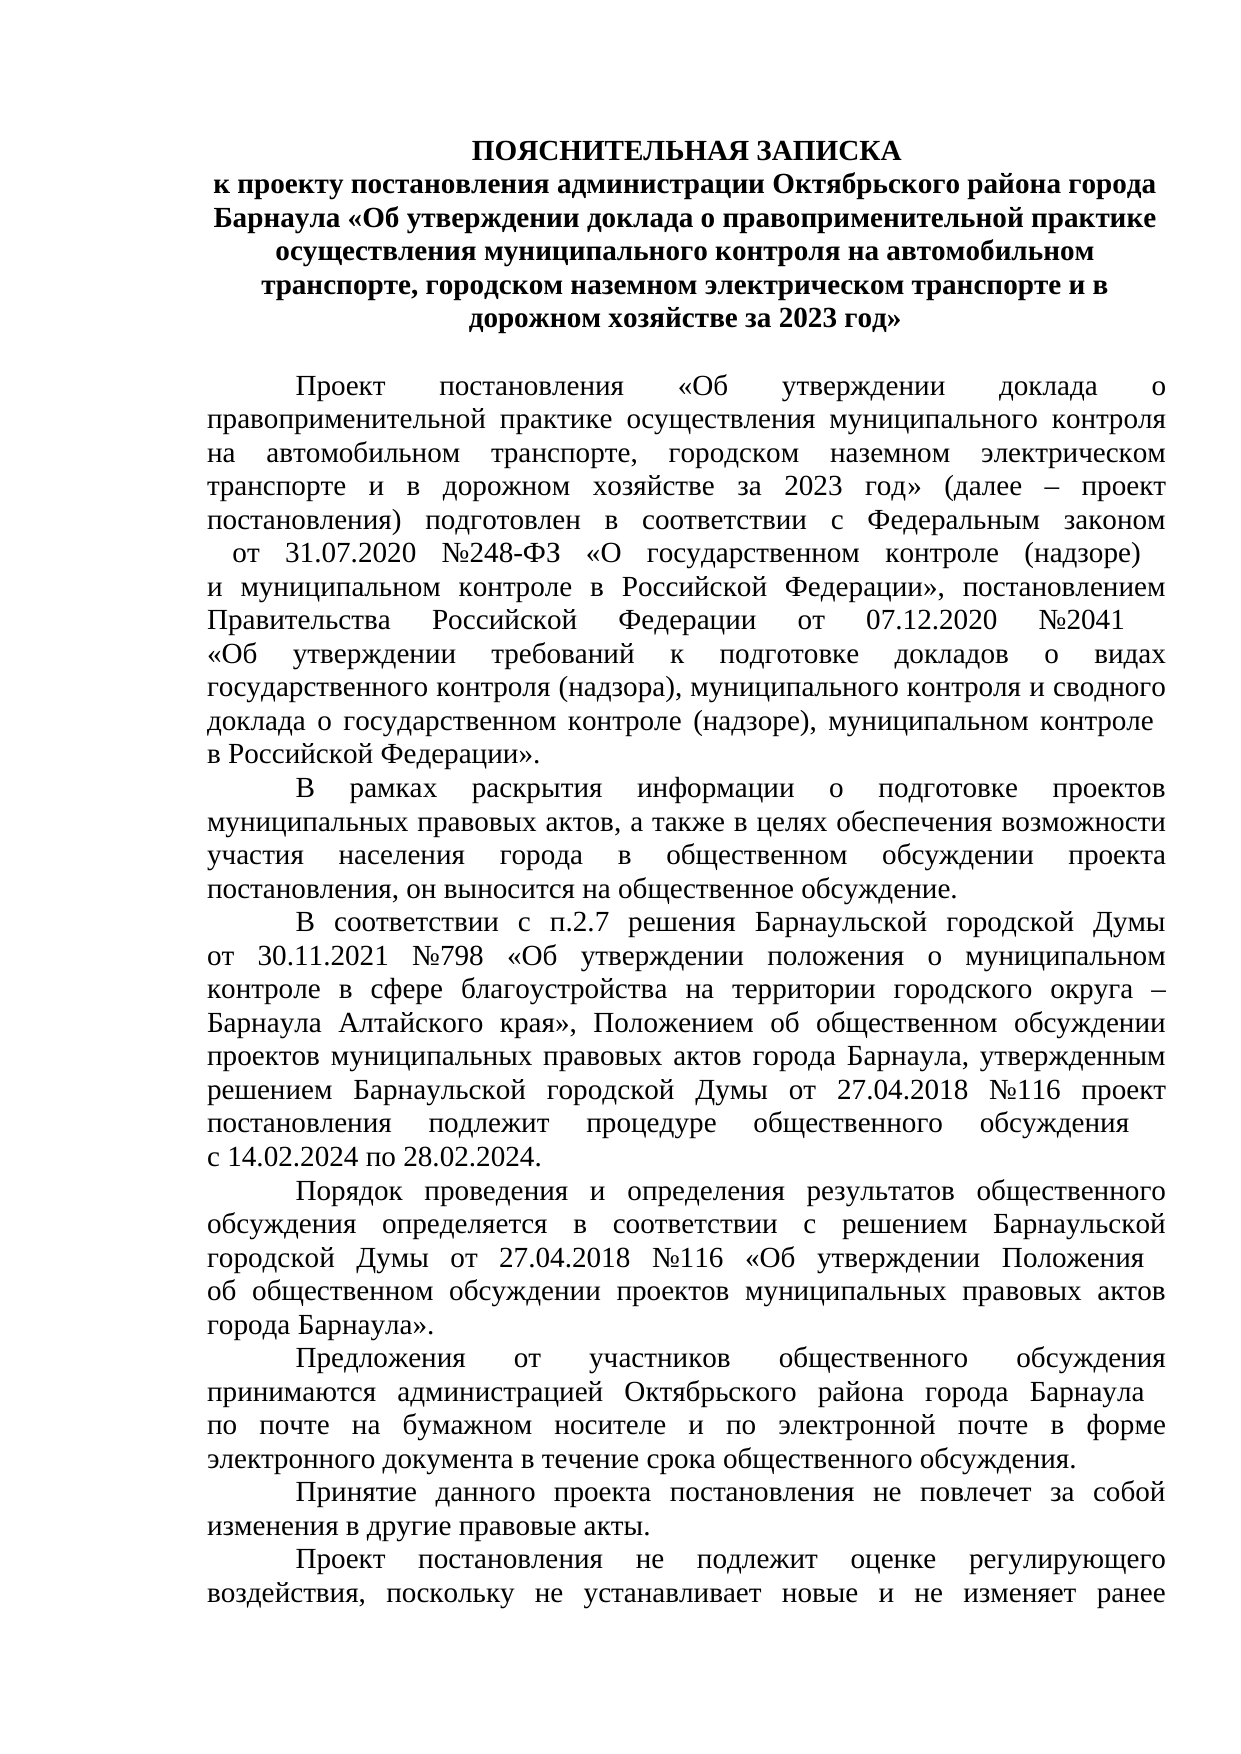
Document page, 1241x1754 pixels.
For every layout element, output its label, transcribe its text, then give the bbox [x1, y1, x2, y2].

text В рамках раскрытия информации о подготовке проектов муниципальных правовых актов, а также в целях обеспечения возможности участия населения города в общественном обсуждении проекта постановления, он выносится на общественное обсуждение. [207, 770, 1167, 904]
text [207, 1542, 1167, 1609]
text Предложения от участников общественного обсуждения принимаются администрацией Октябрьского района города Барнаула по почте на бумажном носителе и по электронной почте в форме электронного документа в течение срока общественного обсуждения. [207, 1340, 1167, 1474]
text Порядок проведения и определения результатов общественного обсуждения определяется в соответствии с решением Барнаульской городской Думы от 27.04.2018 №116 «Об утверждении Положения об общественном обсуждении проектов муниципальных правовых актов города Барнаула». [207, 1173, 1167, 1340]
text к проекту постановления администрации Октябрьского района города Барнаула «Об утверждении доклада о правоприменительной практике осуществления муниципального контроля на автомобильном транспорте, городском наземном электрическом транспорте и в дорожном хозяйстве за 2023 год» [207, 166, 1163, 334]
text Принятие данного проекта постановления не повлечет за собой изменения в другие правовые акты. [207, 1474, 1167, 1542]
text ПОЯСНИТЕЛЬНАЯ ЗАПИСКА [207, 133, 1167, 166]
text Проект постановления «Об утверждении доклада о правоприменительной практике осуществления муниципального контроля на автомобильном транспорте, городском наземном электрическом транспорте и в дорожном хозяйстве за 2023 год» (далее – проект постановления) подготовлен в соответствии с Федеральным законом от 31.07.2020 №248-ФЗ «О государственном контроле (надзоре) и муниципальном контроле в Российской Федерации», постановлением Правительства Российской Федерации от 07.12.2020 №2041 «Об утверждении требований к подготовке докладов о видах государственного контроля (надзора), муниципального контроля и сводного доклада о государственном контроле (надзоре), муниципальном контроле в Российской Федерации». [207, 368, 1167, 770]
text В соответствии с п.2.7 решения Барнаульской городской Думы от 30.11.2021 №798 «Об утверждении положения о муниципальном контроле в сфере благоустройства на территории городского округа – Барнаула Алтайского края», Положением об общественном обсуждении проектов муниципальных правовых актов города Барнаула, утвержденным решением Барнаульской городской Думы от 27.04.2018 №116 проект постановления подлежит процедуре общественного обсуждения с 14.02.2024 по 28.02.2024. [207, 904, 1167, 1173]
